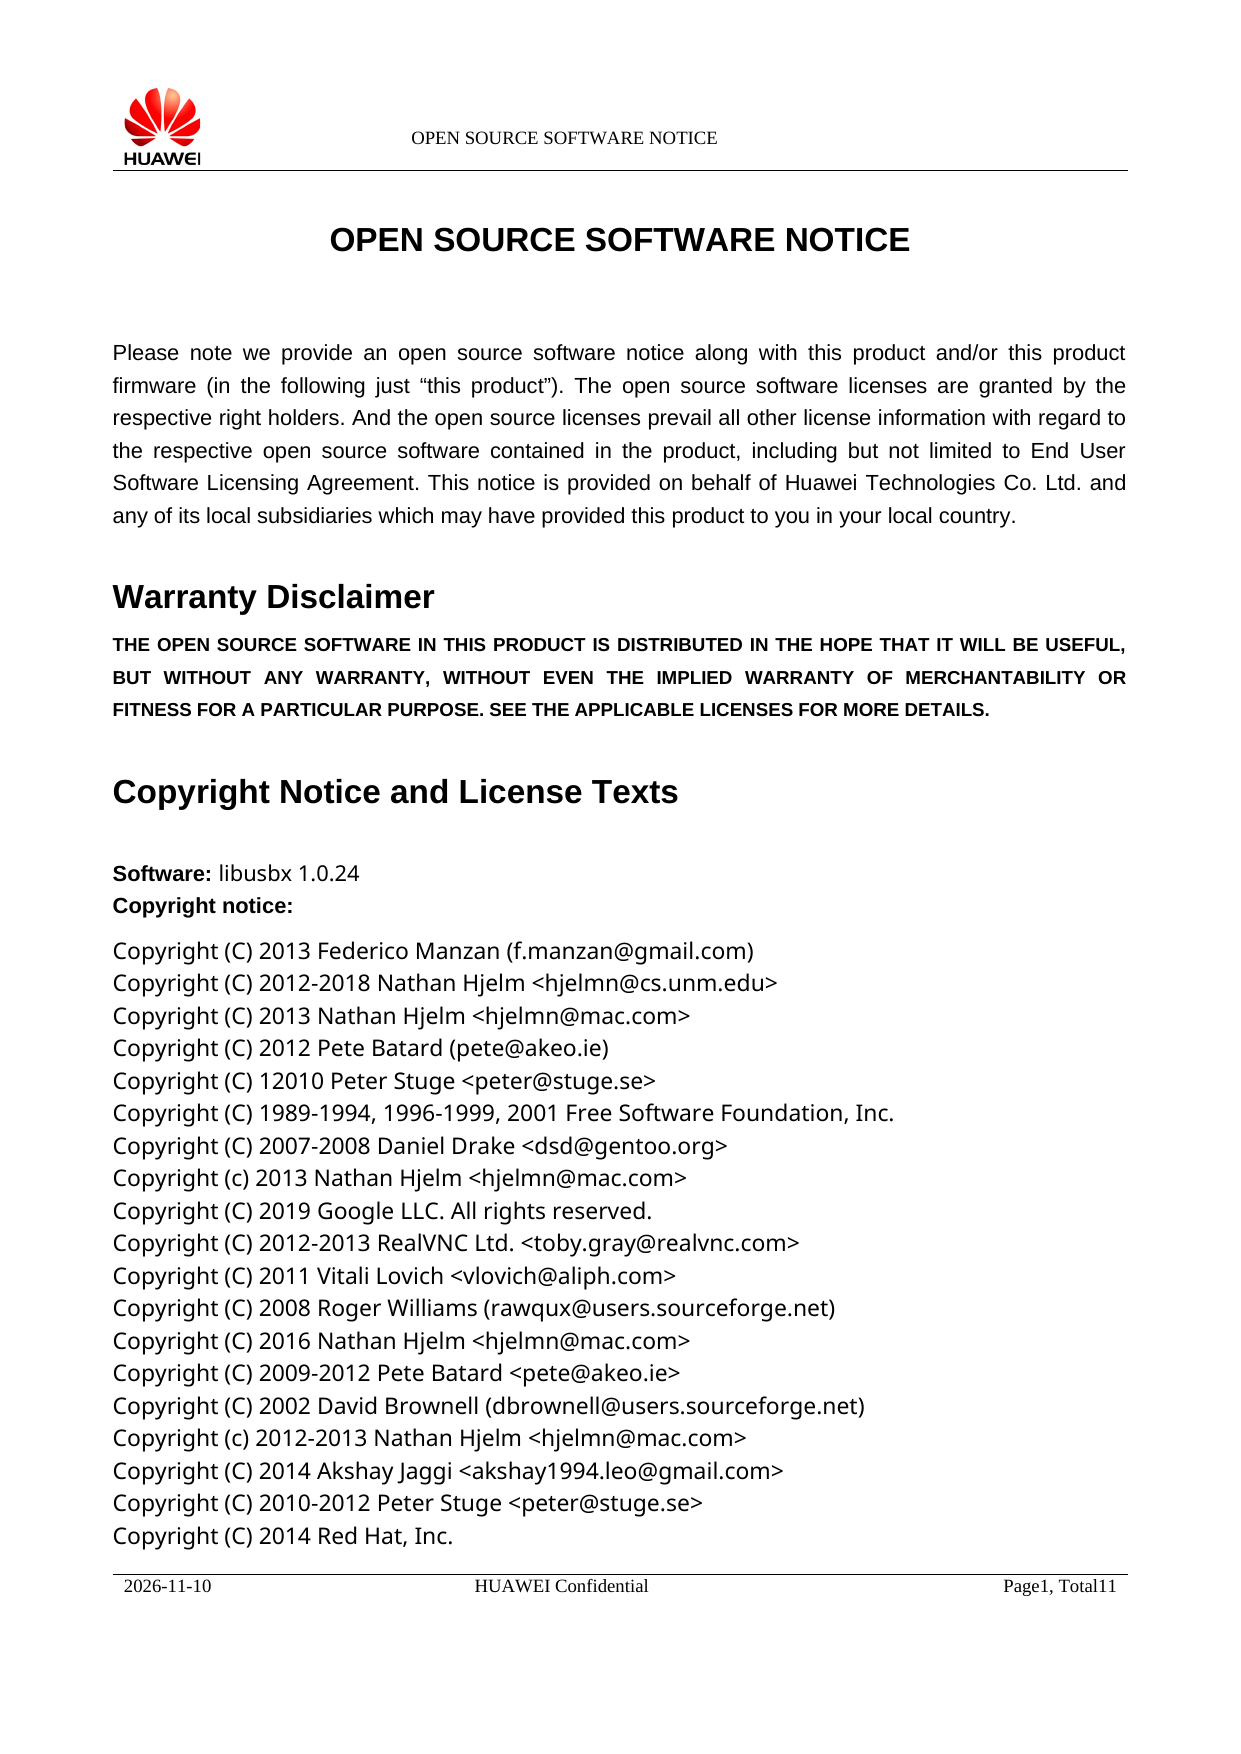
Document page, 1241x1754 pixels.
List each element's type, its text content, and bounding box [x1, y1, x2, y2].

picture [124, 88, 201, 165]
text Copyright Notice and License Texts [112, 759, 1128, 824]
title Software: libusbx 1.0.24 [112, 856, 1128, 889]
text Please note we provide an open source software notice along with this product and/or this product firmware (in the following just “this product”). The open source software licenses are granted by the respective right holders. And the open source licenses prevail all other license information with regard to the respective open source software contained in the product, including but not limited to End User Software Licensing Agreement. This notice is provided on behalf of Huawei Technologies Co. Ltd. and any of its local subsidiaries which may have provided this product to you in your local country. [112, 336, 1128, 531]
text The open source software in this product is distributed in the hope that it will be useful, but WITHOUT ANY WARRANTY, without even the implied warranty of MERCHANTABILITY or FITNESS FOR A PARTICULAR PURPOSE. See the applicable licenses for more details. [112, 629, 1128, 726]
text OPEN SOURCE SOFTWARE NOTICE [112, 206, 1128, 271]
text Copyright notice: [112, 889, 1128, 921]
text Warranty Disclaimer [112, 564, 1128, 629]
